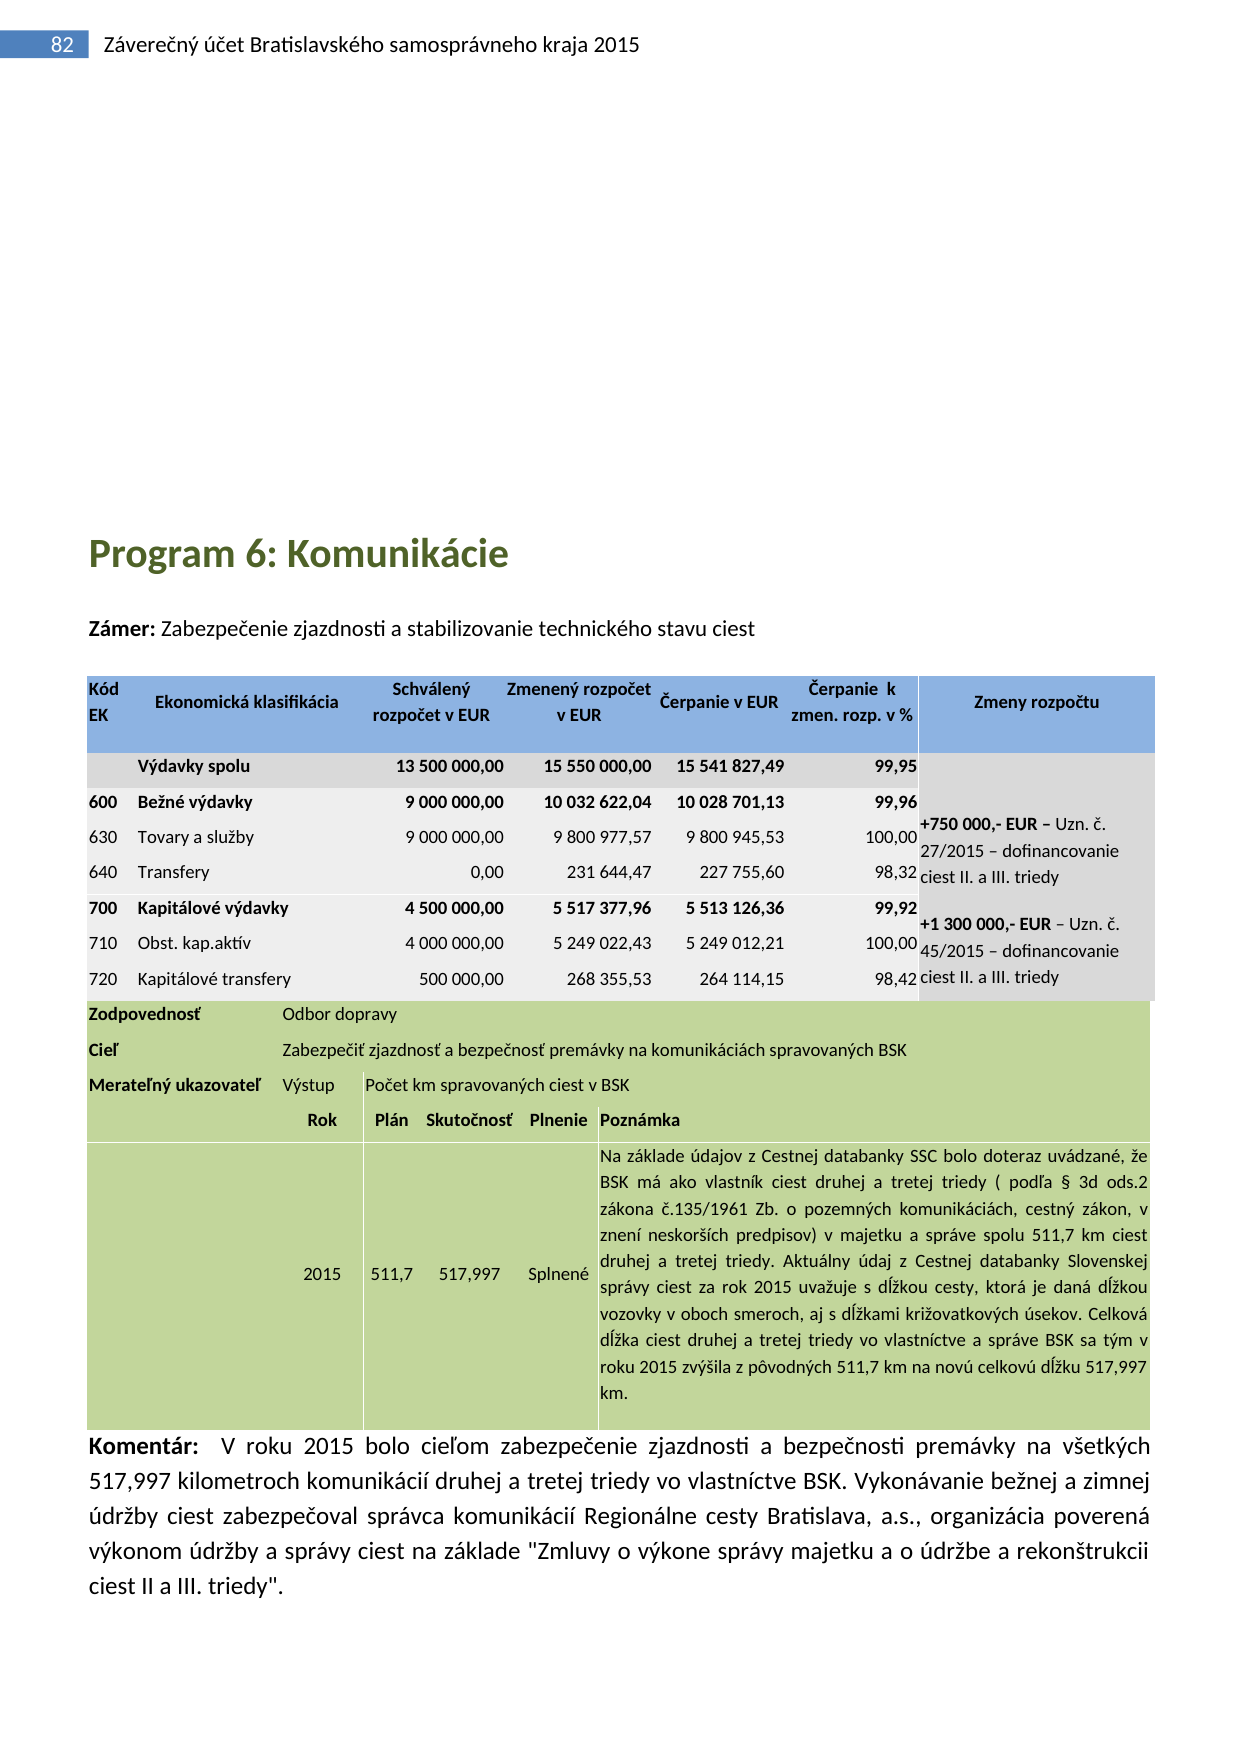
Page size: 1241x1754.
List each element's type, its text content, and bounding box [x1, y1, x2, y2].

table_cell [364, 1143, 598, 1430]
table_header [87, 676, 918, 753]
text Komentár: V roku 2015 bolo cieľom zabezpečenie zjazdnosti a bezpečnosti premávky na všetkých 517,997 kilometroch komunikácií druhej a tretej triedy vo vlastníctve BSK. Vykonávanie bežnej a zimnej údržby ciest zabezpečoval správca komunikácií Regionálne cesty Bratislava, a.s., organizácia poverená výkonom údržby a správy ciest na základe "Zmluvy o výkone správy majetku a o údržbe a rekonštrukcii ciest II a III. triedy". [89, 1430, 1152, 1601]
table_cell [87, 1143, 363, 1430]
text Program 6: Komunikácie [89, 527, 1152, 578]
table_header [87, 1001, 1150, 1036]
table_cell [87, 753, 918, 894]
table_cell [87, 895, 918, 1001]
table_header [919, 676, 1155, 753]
text Zámer: Zabezpečenie zjazdnosti a stabilizovanie technického stavu ciest [89, 614, 1152, 642]
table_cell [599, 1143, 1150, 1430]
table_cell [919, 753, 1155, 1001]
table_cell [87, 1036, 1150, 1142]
